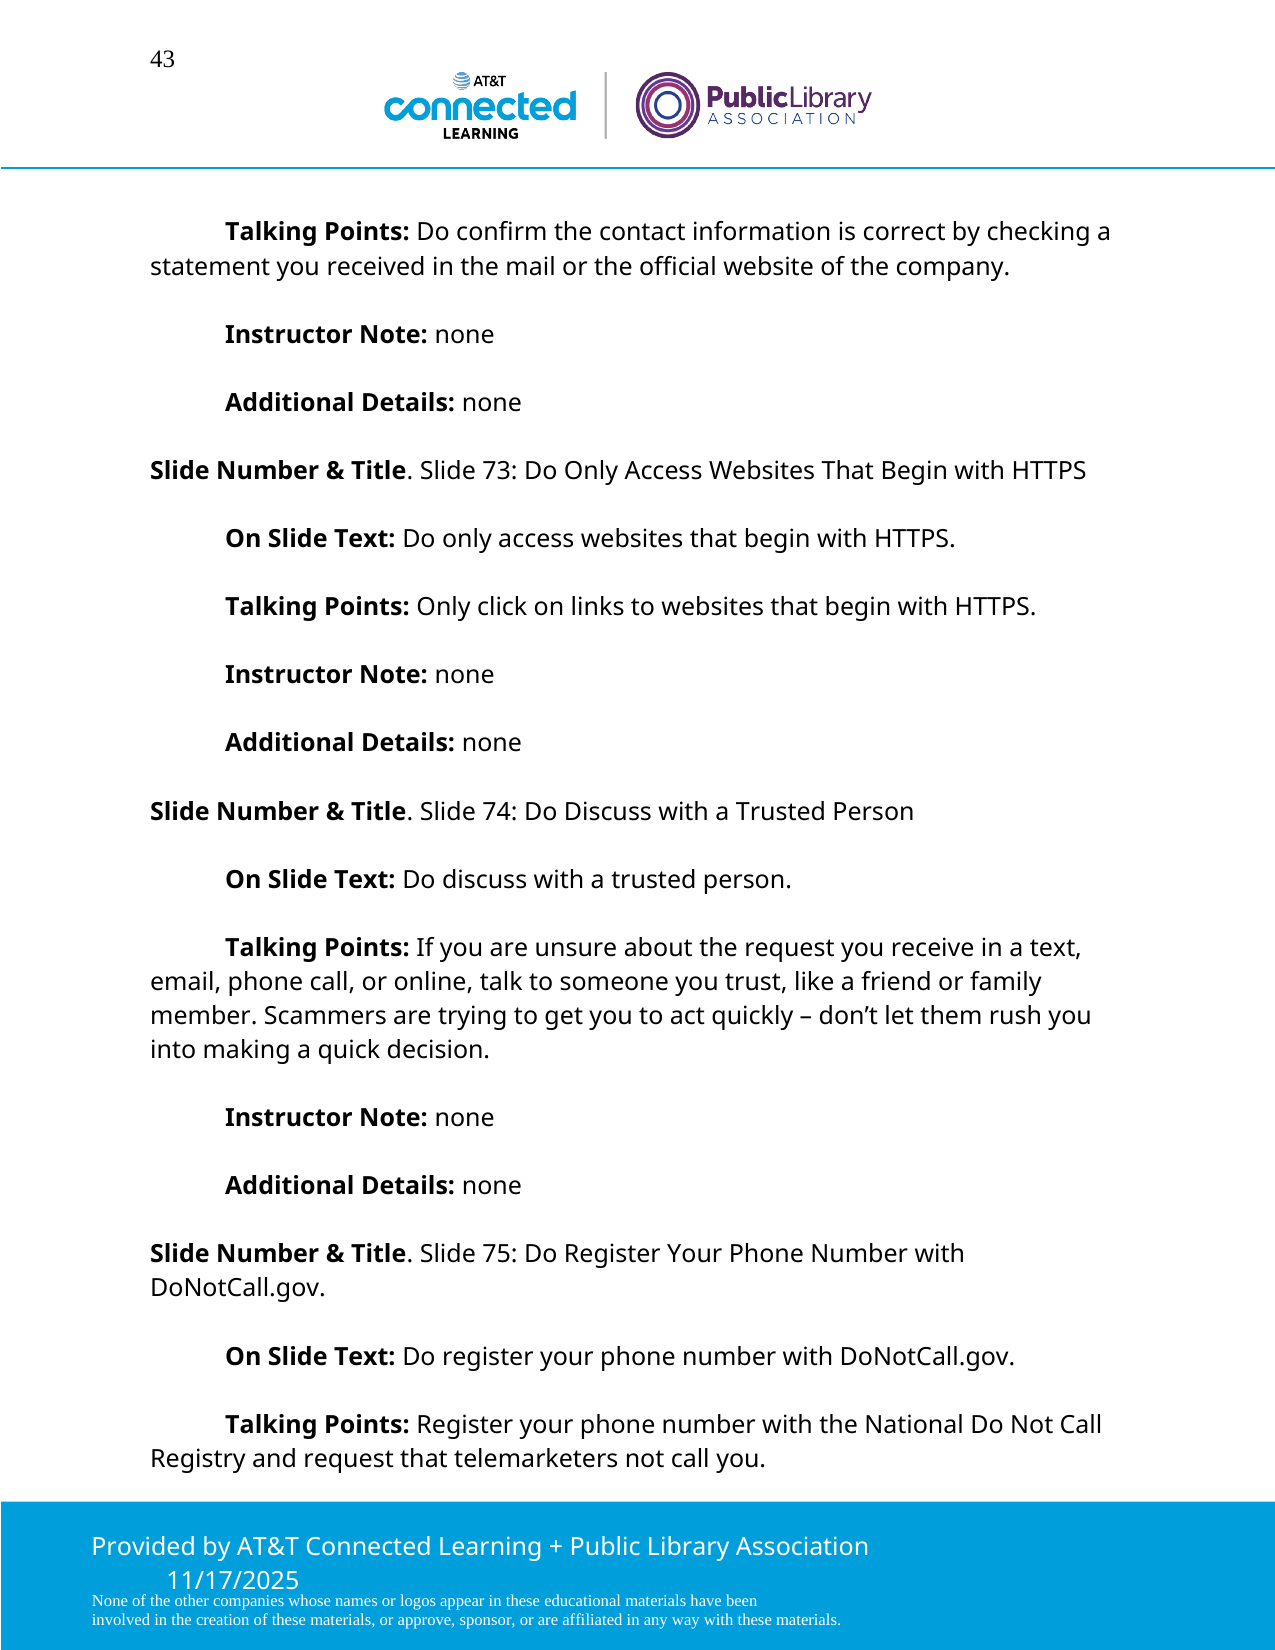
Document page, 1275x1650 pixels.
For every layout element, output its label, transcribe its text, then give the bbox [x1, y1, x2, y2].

text Talking Points: Register your phone number with the National Do Not Call Registry and request that telemarketers not call you. [150, 1406, 1144, 1474]
text Additional Details: none [150, 384, 1144, 418]
text Slide Number & Title. Slide 73: Do Only Access Websites That Begin with HTTPS [150, 452, 1144, 487]
text Slide Number & Title. Slide 75: Do Register Your Phone Number with DoNotCall.gov. [150, 1236, 1144, 1304]
text Additional Details: none [150, 725, 1144, 759]
picture [414, 104, 424, 114]
text Instructor Note: none [150, 657, 1144, 691]
text On Slide Text: Do discuss with a trusted person. [150, 861, 1144, 895]
text Talking Points: Only click on links to websites that begin with HTTPS. [150, 589, 1144, 623]
text Slide Number & Title. Slide 74: Do Discuss with a Trusted Person [150, 793, 1144, 827]
text Additional Details: none [150, 1168, 1144, 1202]
text On Slide Text: Do register your phone number with DoNotCall.gov. [150, 1338, 1144, 1372]
text On Slide Text: Do only access websites that begin with HTTPS. [150, 521, 1144, 555]
text Instructor Note: none [150, 316, 1144, 350]
text Talking Points: Do confirm the contact information is correct by checking a statement you received in the mail or the official website of the company. [150, 214, 1144, 282]
picture [384, 72, 872, 139]
text Instructor Note: none [150, 1100, 1144, 1134]
text Talking Points: If you are unsure about the request you receive in a text, email, phone call, or online, talk to someone you trust, like a friend or family member. Scammers are trying to get you to act quickly – don’t let them rush you into making a quick decision. [150, 929, 1144, 1066]
